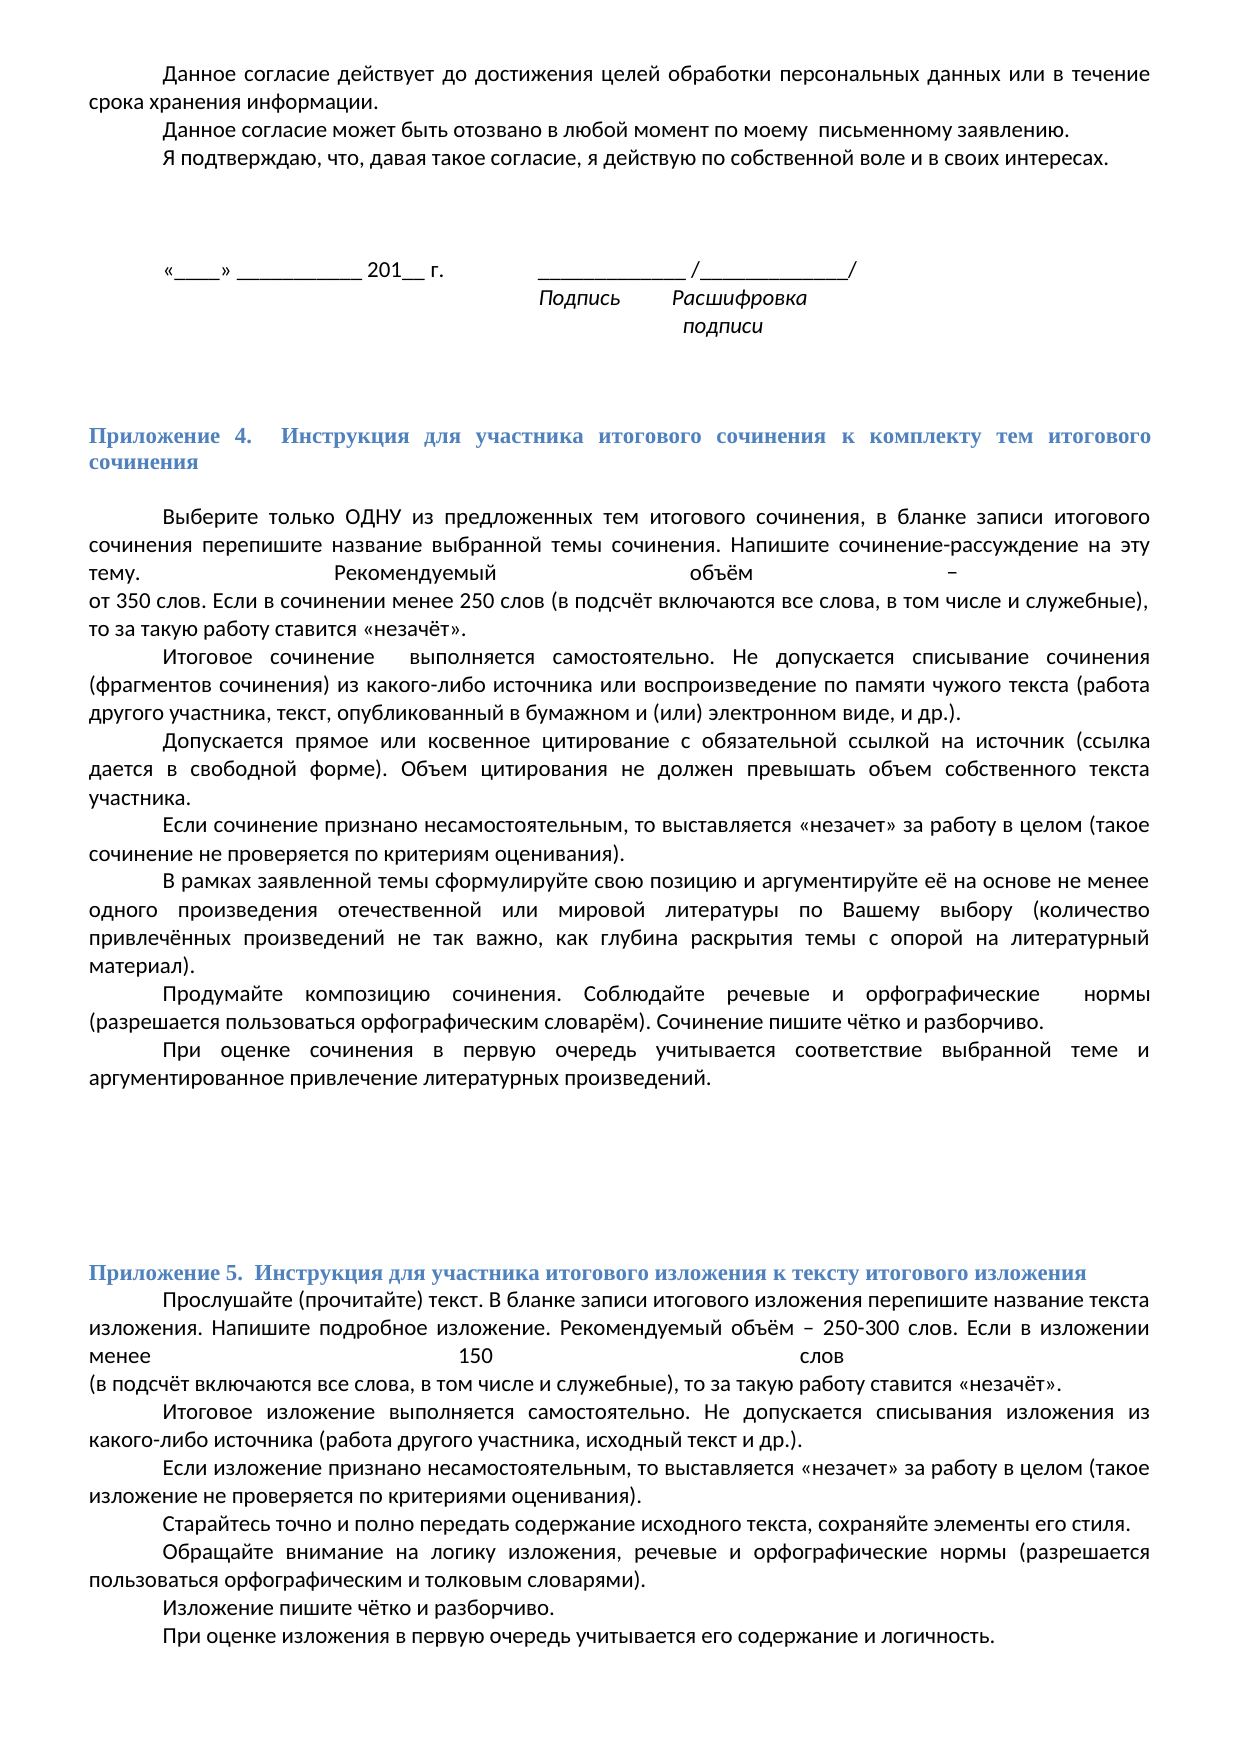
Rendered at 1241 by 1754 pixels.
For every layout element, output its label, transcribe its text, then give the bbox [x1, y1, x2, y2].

text Итоговое сочинение выполняется самостоятельно. Не допускается списывание сочинения (фрагментов сочинения) из какого-либо источника или воспроизведение по памяти чужого текста (работа другого участника, текст, опубликованный в бумажном и (или) электронном виде, и др.). [89, 642, 1152, 727]
text Выберите только ОДНУ из предложенных тем итогового сочинения, в бланке записи итогового сочинения перепишите название выбранной темы сочинения. Напишите сочинение-рассуждение на эту тему. Рекомендуемый объём − от 350 слов. Если в сочинении менее 250 слов (в подсчёт включаются все слова, в том числе и служебные), то за такую работу ставится «незачёт». [89, 502, 1152, 642]
subtitle Приложение 4. Инструкция для участника итогового сочинения к комплекту тем итогового сочинения [89, 422, 1152, 474]
text Данное согласие может быть отозвано в любой момент по моему письменному заявлению. [89, 115, 1152, 143]
text Продумайте композицию сочинения. Соблюдайте речевые и орфографические нормы (разрешается пользоваться орфографическим словарём). Сочинение пишите чётко и разборчиво. [89, 979, 1152, 1035]
text Допускается прямое или косвенное цитирование с обязательной ссылкой на источник (ссылка дается в свободной форме). Объем цитирования не должен превышать объем собственного текста участника. [89, 727, 1152, 811]
text Изложение пишите чётко и разборчиво. [89, 1593, 1152, 1622]
text Подпись Расшифровка [89, 283, 1152, 311]
text Прослушайте (прочитайте) текст. В бланке записи итогового изложения перепишите название текста изложения. Напишите подробное изложение. Рекомендуемый объём – 250-300 слов. Если в изложении менее 150 слов (в подсчёт включаются все слова, в том числе и служебные), то за такую работу ставится «незачёт». [89, 1285, 1152, 1397]
text При оценке изложения в первую очередь учитывается его содержание и логичность. [89, 1622, 1152, 1649]
text Данное согласие действует до достижения целей обработки персональных данных или в течение срока хранения информации. [89, 59, 1152, 115]
text Если изложение признано несамостоятельным, то выставляется «незачет» за работу в целом (такое изложение не проверяется по критериями оценивания). [89, 1453, 1152, 1509]
text Если сочинение признано несамостоятельным, то выставляется «незачет» за работу в целом (такое сочинение не проверяется по критериям оценивания). [89, 811, 1152, 867]
text При оценке сочинения в первую очередь учитывается соответствие выбранной теме и аргументированное привлечение литературных произведений. [89, 1035, 1152, 1091]
text подписи [89, 311, 1152, 339]
text Итоговое изложение выполняется самостоятельно. Не допускается списывания изложения из какого-либо источника (работа другого участника, исходный текст и др.). [89, 1397, 1152, 1453]
text В рамках заявленной темы сформулируйте свою позицию и аргументируйте её на основе не менее одного произведения отечественной или мировой литературы по Вашему выбору (количество привлечённых произведений не так важно, как глубина раскрытия темы с опорой на литературный материал). [89, 867, 1152, 979]
text «____» ___________ 201__ г. _____________ /_____________/ [89, 255, 1152, 283]
text Я подтверждаю, что, давая такое согласие, я действую по собственной воле и в своих интересах. [89, 143, 1152, 171]
subtitle Приложение 5. Инструкция для участника итогового изложения к тексту итогового изложения [89, 1259, 1152, 1285]
text Обращайте внимание на логику изложения, речевые и орфографические нормы (разрешается пользоваться орфографическим и толковым словарями). [89, 1537, 1152, 1593]
text Старайтесь точно и полно передать содержание исходного текста, сохраняйте элементы его стиля. [89, 1509, 1152, 1537]
